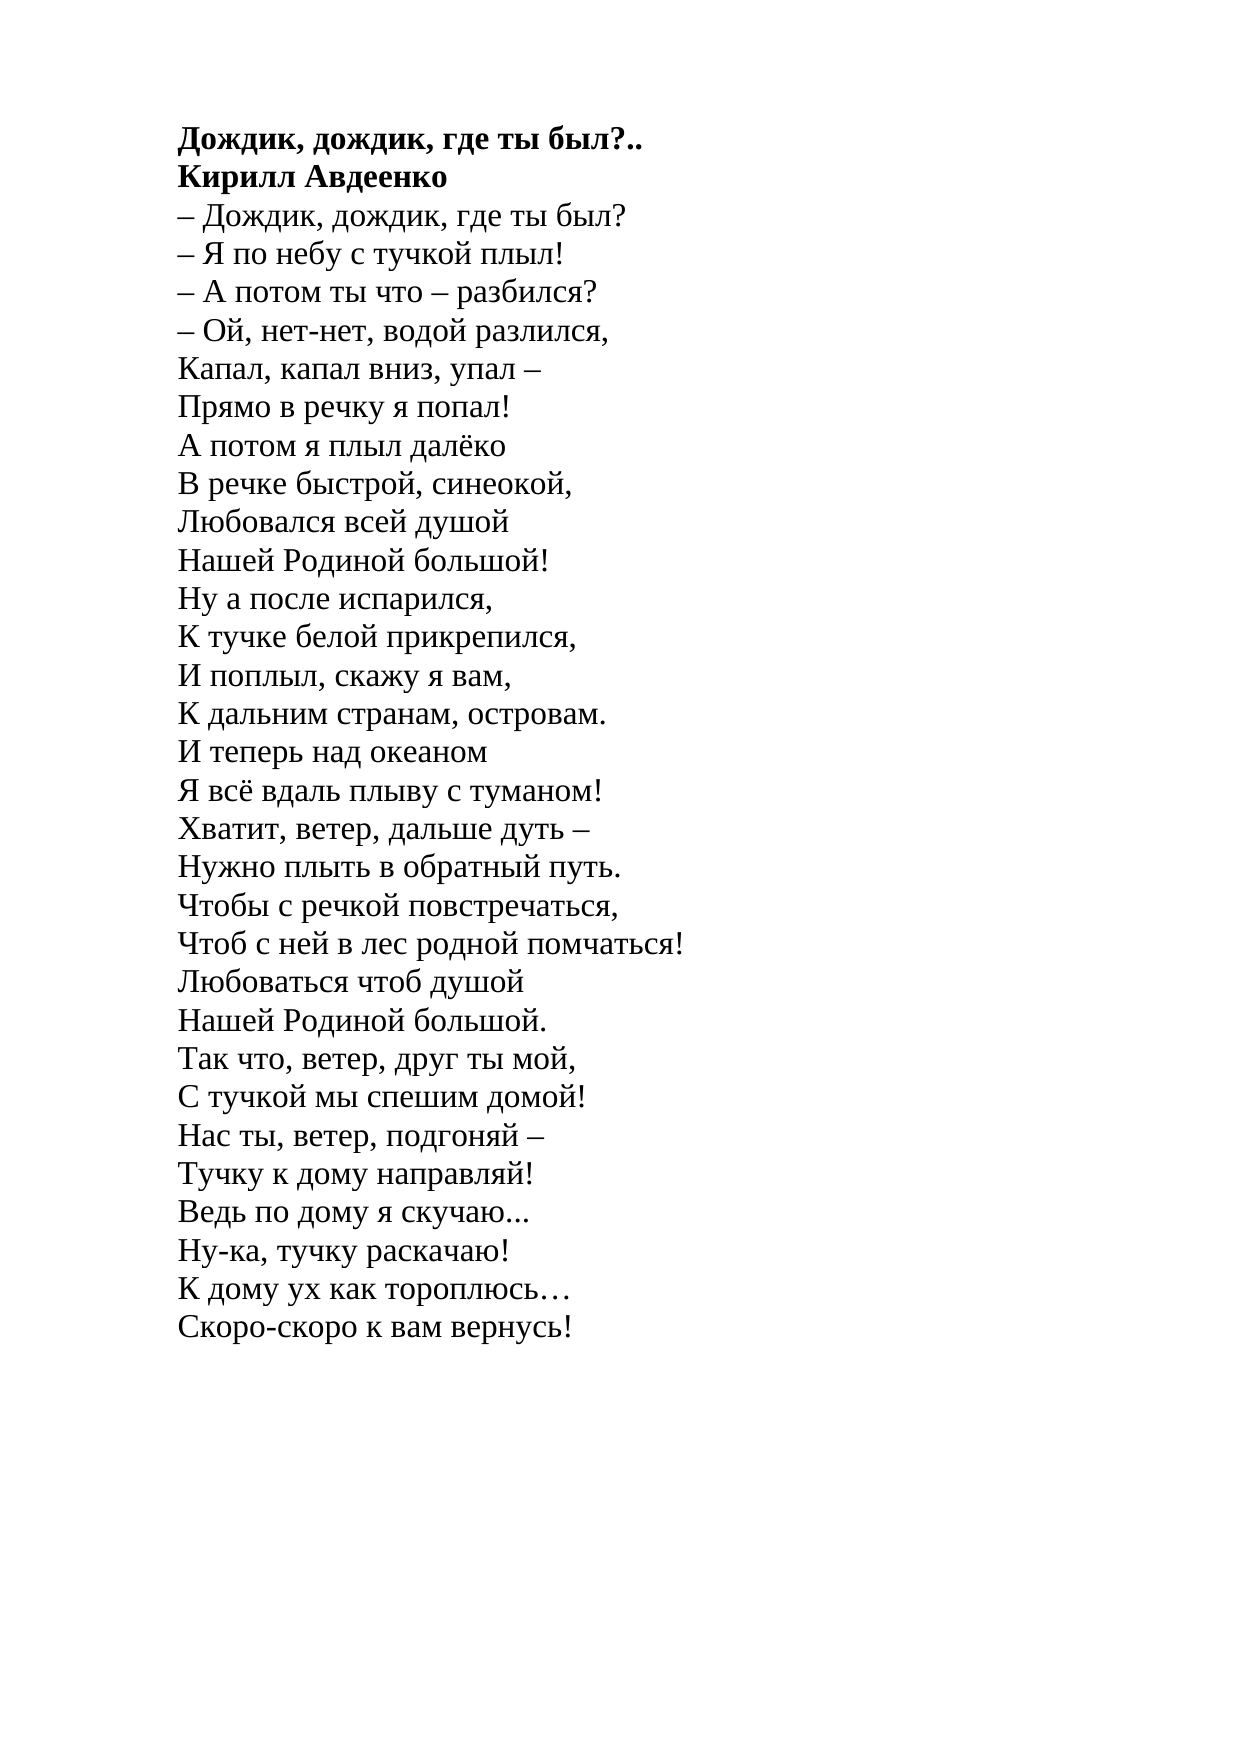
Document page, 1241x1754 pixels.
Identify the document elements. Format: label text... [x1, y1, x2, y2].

text Дождик, дождик, где ты был?.. Кирилл Авдеенко – Дождик, дождик, где ты был? – Я по небу с тучкой плыл! – А потом ты что – разбился? – Ой, нет-нет, водой разлился, Капал, капал вниз, упал – Прямо в речку я попал! А потом я плыл далёко В речке быстрой, синеокой, Любовался всей душой Нашей Родиной большой! Ну а после испарился, К тучке белой прикрепился, И поплыл, скажу я вам, К дальним странам, островам. И теперь над океаном Я всё вдаль плыву с туманом! Хватит, ветер, дальше дуть – Нужно плыть в обратный путь. Чтобы с речкой повстречаться, Чтоб с ней в лес родной помчаться! Любоваться чтоб душой Нашей Родиной большой. Так что, ветер, друг ты мой, С тучкой мы спешим домой! Нас ты, ветер, подгоняй – Тучку к дому направляй! Ведь по дому я скучаю... Ну-ка, тучку раскачаю! К дому ух как тороплюсь… Скоро-скоро к вам вернусь! [177, 118, 1152, 1345]
